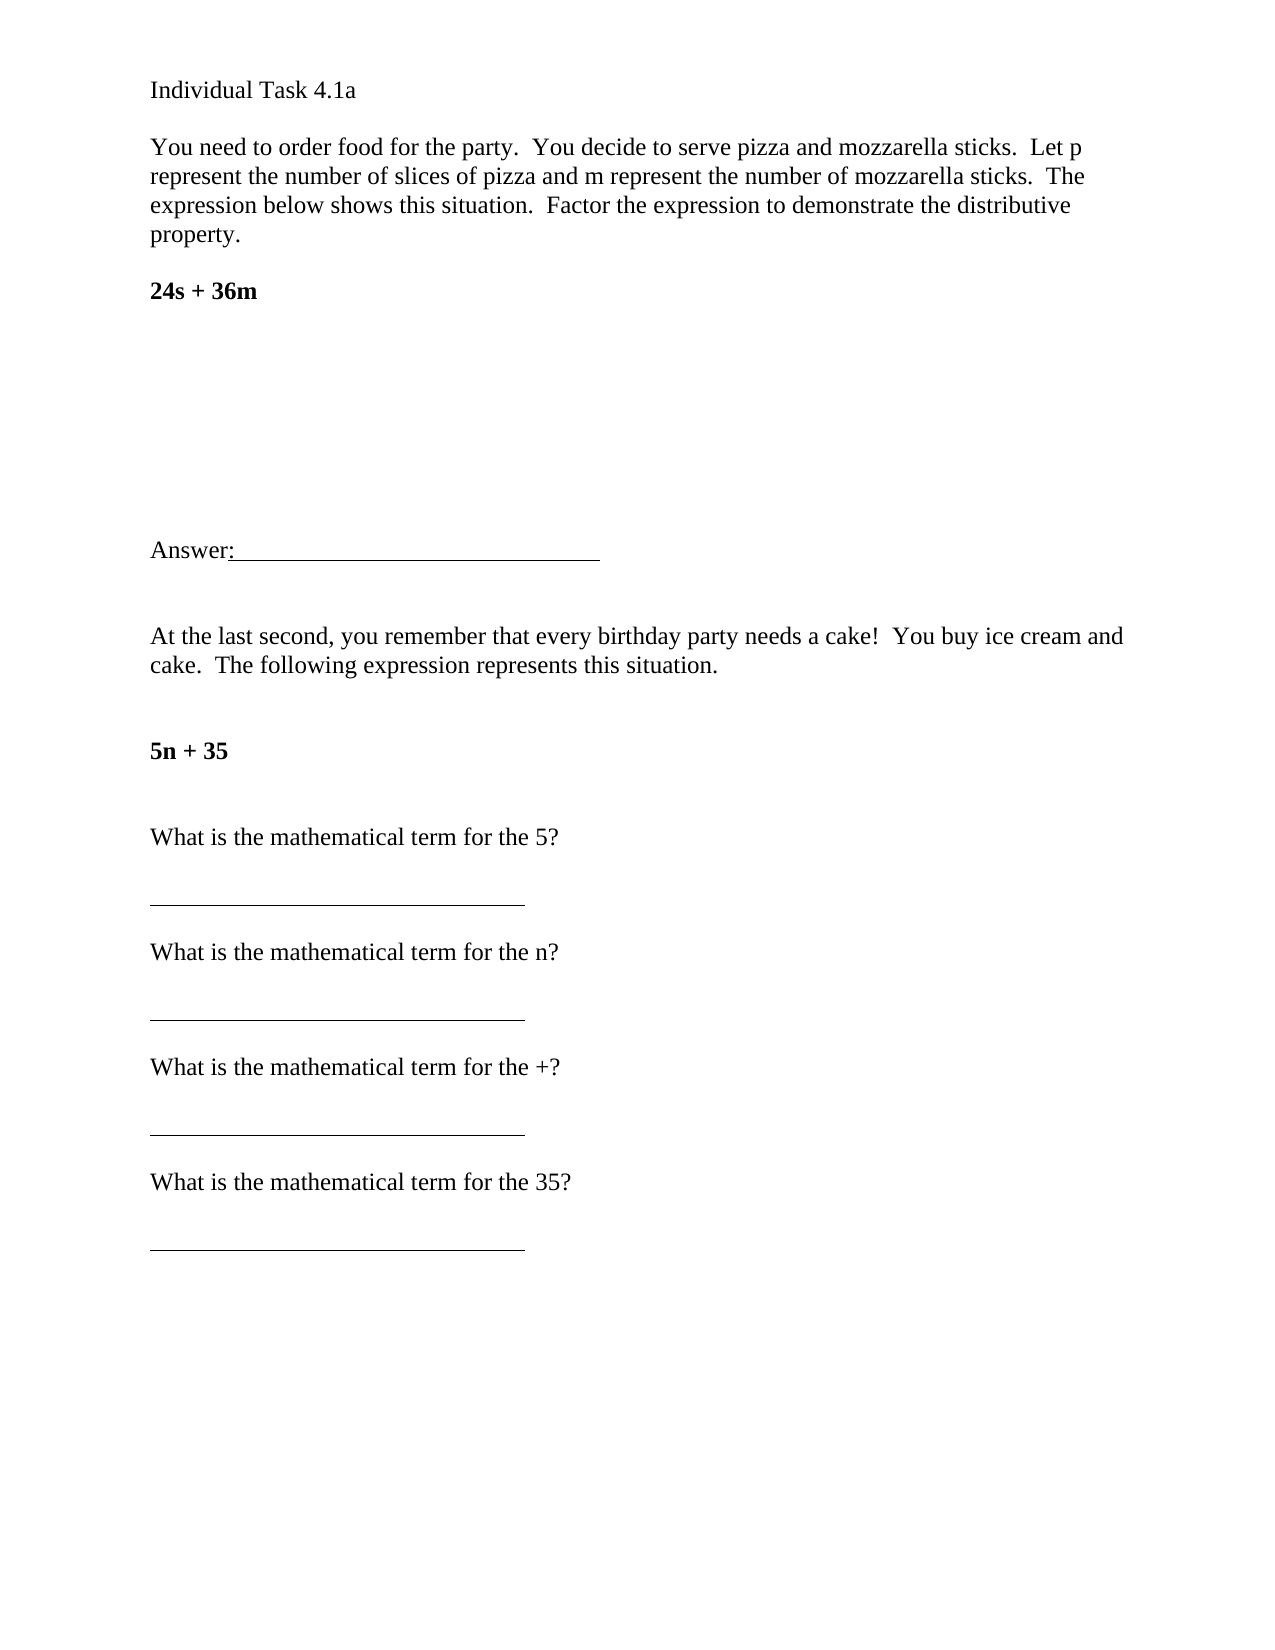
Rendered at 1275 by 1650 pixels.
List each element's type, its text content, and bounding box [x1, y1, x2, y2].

text At the last second, you remember that every birthday party needs a cake! You buy ice cream and cake. The following expression represents this situation. [150, 621, 1125, 679]
text What is the mathematical term for the n? [150, 937, 1125, 966]
text What is the mathematical term for the +? [150, 1052, 1125, 1081]
text 5n + 35 [150, 736, 1125, 765]
text Answer: [150, 535, 1125, 564]
text What is the mathematical term for the 35? [150, 1167, 1125, 1196]
text What is the mathematical term for the 5? [150, 822, 1125, 851]
text You need to order food for the party. You decide to serve pizza and mozzarella sticks. Let p represent the number of slices of pizza and m represent the number of mozzarella sticks. The expression below shows this situation. Factor the expression to demonstrate the distributive property. [150, 132, 1125, 247]
text 24s + 36m [150, 276, 1125, 305]
